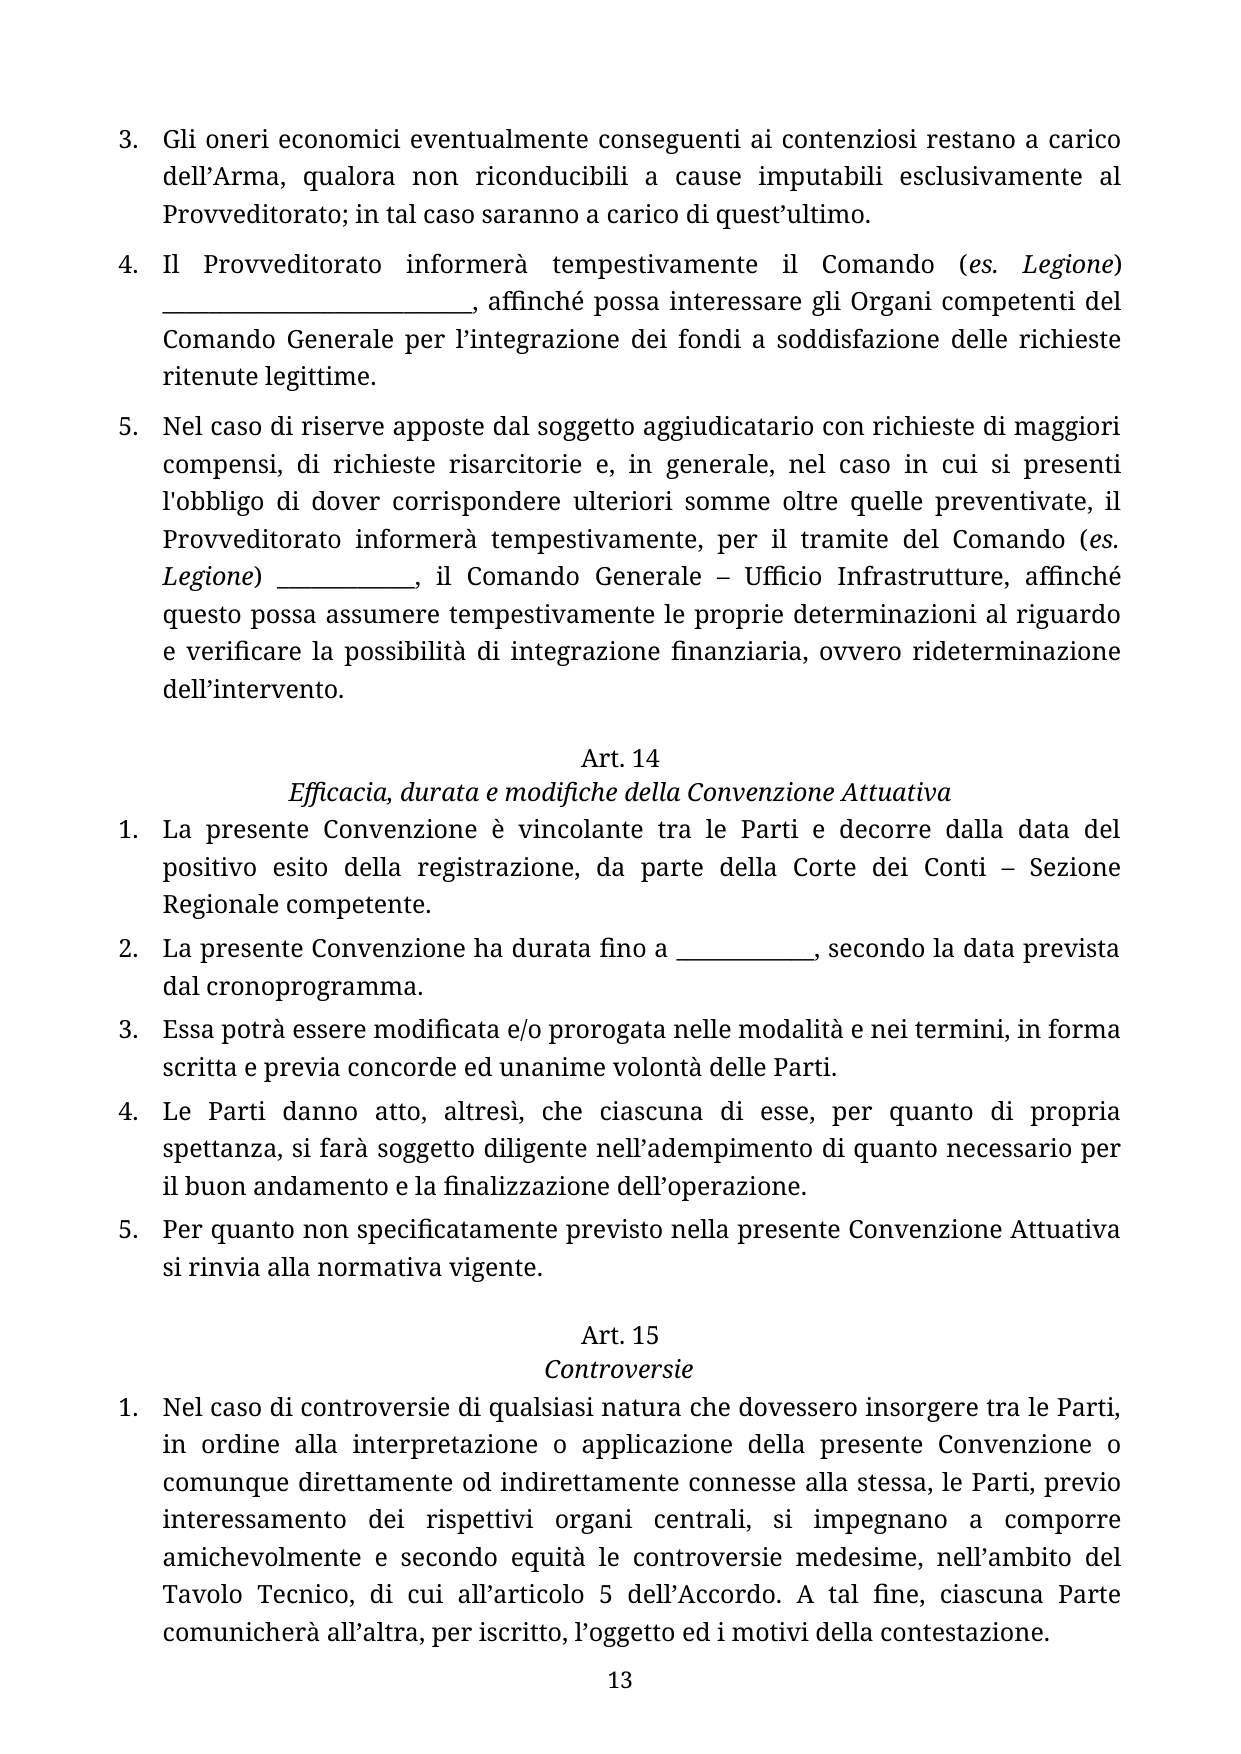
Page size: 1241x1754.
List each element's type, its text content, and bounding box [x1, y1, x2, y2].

text Art. 14 [118, 741, 1122, 775]
text Efficacia, durata e modifiche della Convenzione Attuativa [118, 775, 1122, 809]
list Essa potrà essere modificata e/o prorogata nelle modalità e nei termini, in forma scritta e previa concorde ed unanime volontà delle Parti. [118, 1009, 1122, 1084]
text Controversie [118, 1352, 1122, 1386]
list La presente Convenzione è vincolante tra le Parti e decorre dalla data del positivo esito della registrazione, da parte della Corte dei Conti – Sezione Regionale competente. [118, 809, 1122, 921]
text Art. 15 [118, 1318, 1122, 1352]
list Nel caso di riserve apposte dal soggetto aggiudicatario con richieste di maggiori compensi, di richieste risarcitorie e, in generale, nel caso in cui si presenti l'obbligo di dover corrispondere ulteriori somme oltre quelle preventivate, il Provveditorato informerà tempestivamente, per il tramite del Comando (es. Legione) ____________, il Comando Generale – Ufficio Infrastrutture, affinché questo possa assumere tempestivamente le proprie determinazioni al riguardo e verificare la possibilità di integrazione finanziaria, ovvero rideterminazione dell’intervento. [118, 406, 1122, 706]
list Le Parti danno atto, altresì, che ciascuna di esse, per quanto di propria spettanza, si farà soggetto diligente nell’adempimento di quanto necessario per il buon andamento e la finalizzazione dell’operazione. [118, 1090, 1122, 1203]
list Per quanto non specificatamente previsto nella presente Convenzione Attuativa si rinvia alla normativa vigente. [118, 1209, 1122, 1284]
list Il Provveditorato informerà tempestivamente il Comando (es. Legione) ___________________________, affinché possa interessare gli Organi competenti del Comando Generale per l’integrazione dei fondi a soddisfazione delle richieste ritenute legittime. [118, 243, 1122, 393]
list La presente Convenzione ha durata fino a ____________, secondo la data prevista dal cronoprogramma. [118, 928, 1122, 1003]
list Nel caso di controversie di qualsiasi natura che dovessero insorgere tra le Parti, in ordine alla interpretazione o applicazione della presente Convenzione o comunque direttamente od indirettamente connesse alla stessa, le Parti, previo interessamento dei rispettivi organi centrali, si impegnano a comporre amichevolmente e secondo equità le controversie medesime, nell’ambito del Tavolo Tecnico, di cui all’articolo 5 dell’Accordo. A tal fine, ciascuna Parte comunicherà all’altra, per iscritto, l’oggetto ed i motivi della contestazione. [118, 1386, 1122, 1648]
list Gli oneri economici eventualmente conseguenti ai contenziosi restano a carico dell’Arma, qualora non riconducibili a cause imputabili esclusivamente al Provveditorato; in tal caso saranno a carico di quest’ultimo. [118, 118, 1122, 231]
